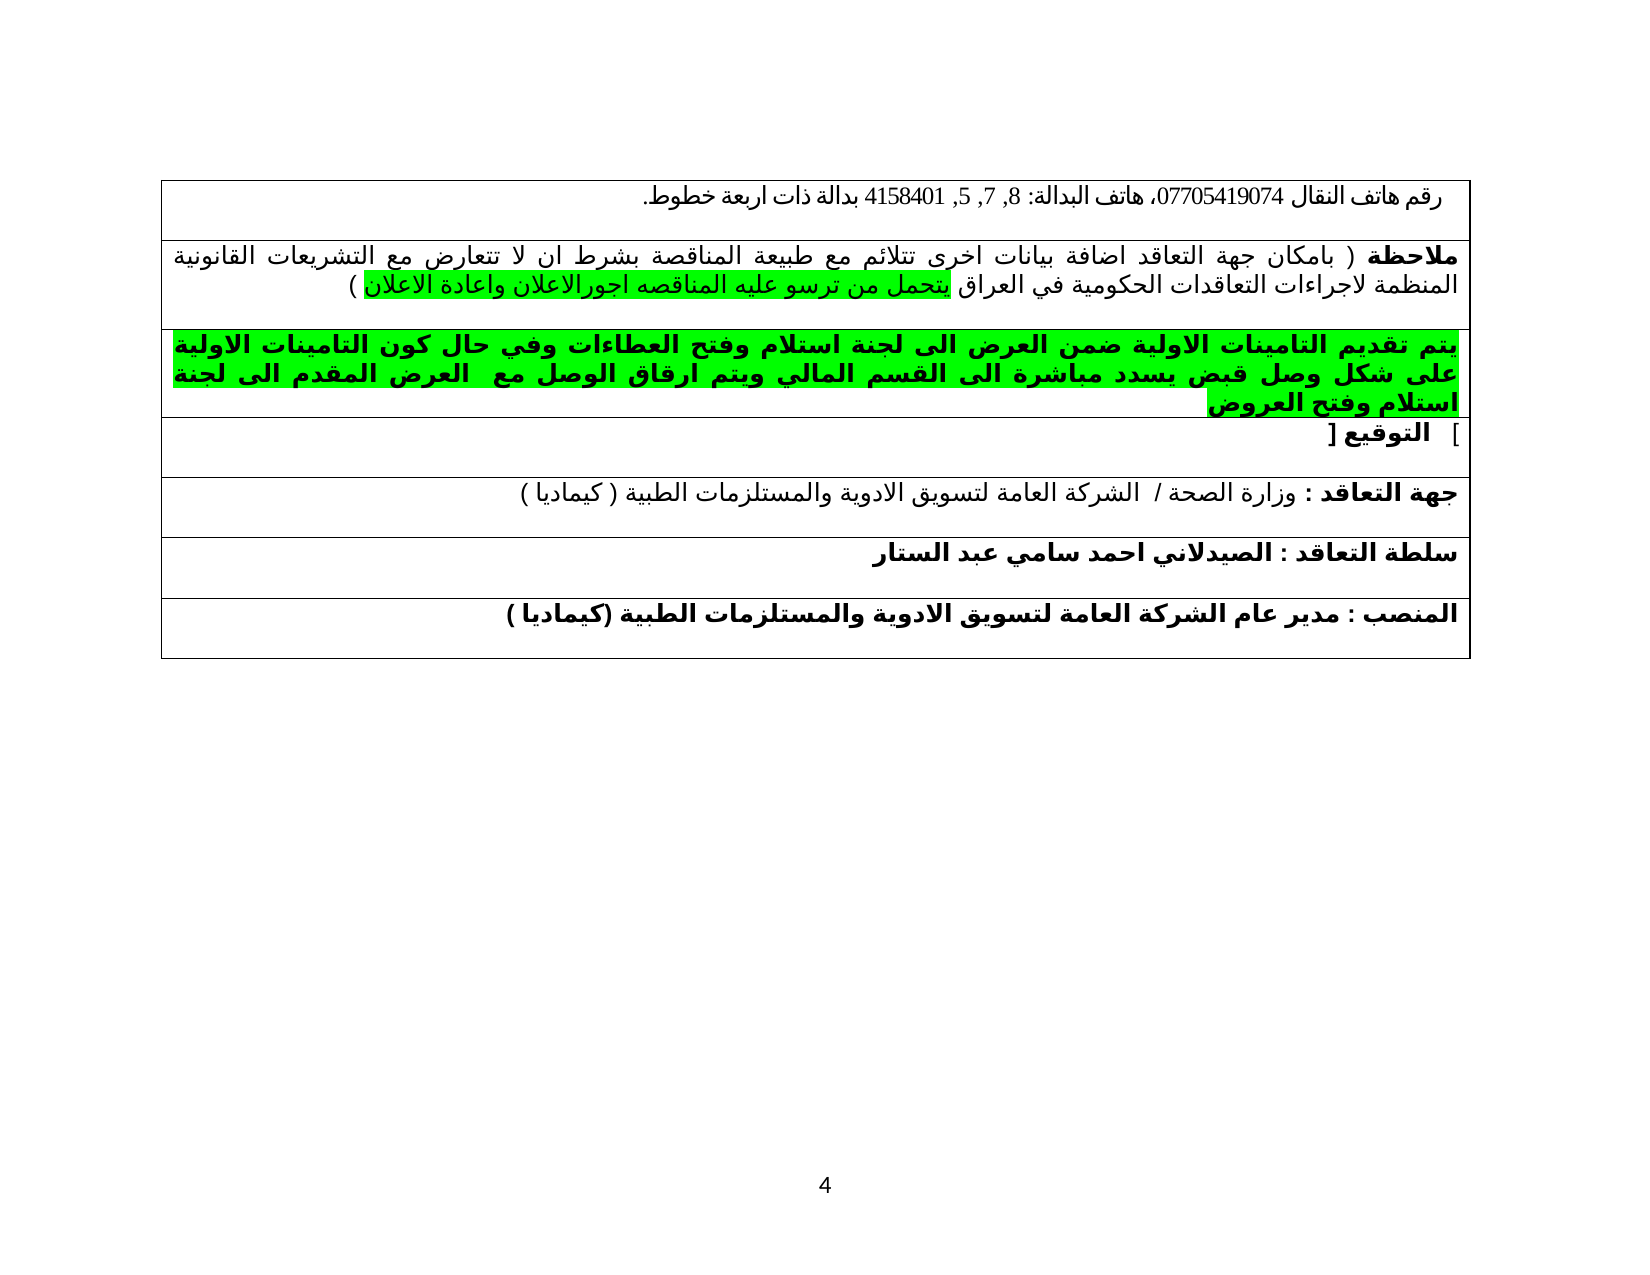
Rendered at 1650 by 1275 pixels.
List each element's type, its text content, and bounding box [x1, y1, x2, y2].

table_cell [162, 181, 1469, 240]
table_cell ] التوقيع [ [162, 418, 1469, 477]
table_cell ملاحظة ( بامكان جهة التعاقد اضافة بيانات اخرى تتلائم مع طبيعة المناقصة بشرط ان لا تتعارض مع التشريعات القانونية المنظمة لاجراءات التعاقدات الحكومية في العراق يتحمل من ترسو عليه المناقصه اجورالاعلان واعادة الاعلان ) [162, 241, 1469, 329]
table_cell يتم تقديم التامينات الاولية ضمن العرض الى لجنة استلام وفتح العطاءات وفي حال كون التامينات الاولية على شكل وصل قبض يسدد مباشرة الى القسم المالي ويتم ارقاق الوصل مع العرض المقدم الى لجنة استلام وفتح العروض [162, 330, 1207, 417]
table_cell المنصب : مدير عام الشركة العامة لتسويق الادوية والمستلزمات الطبية (كيماديا ) [162, 599, 1469, 658]
table_cell سلطة التعاقد : الصيدلاني احمد سامي عبد الستار [162, 538, 1469, 598]
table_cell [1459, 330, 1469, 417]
table_cell جهة التعاقد : وزارة الصحة / الشركة العامة لتسويق الادوية والمستلزمات الطبية ( كيماديا ) [162, 478, 1469, 537]
